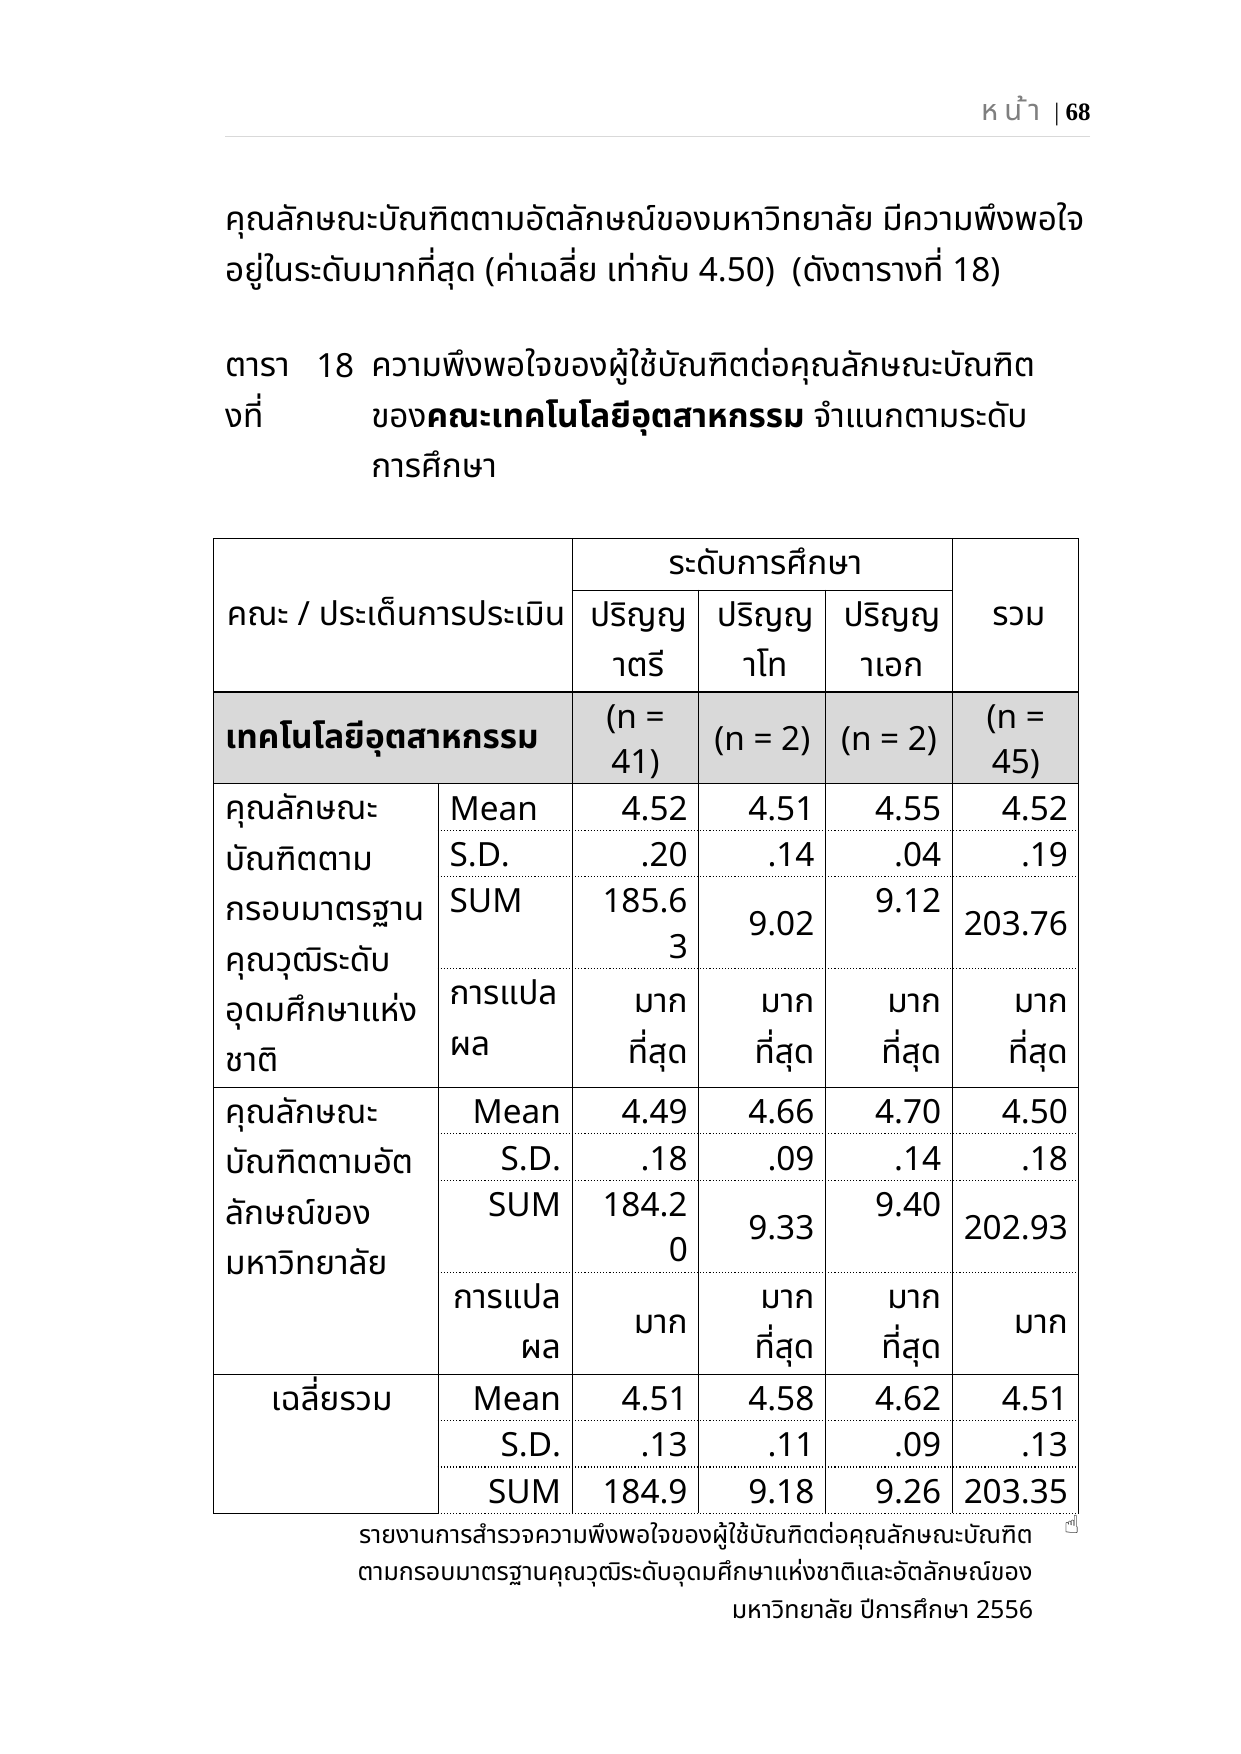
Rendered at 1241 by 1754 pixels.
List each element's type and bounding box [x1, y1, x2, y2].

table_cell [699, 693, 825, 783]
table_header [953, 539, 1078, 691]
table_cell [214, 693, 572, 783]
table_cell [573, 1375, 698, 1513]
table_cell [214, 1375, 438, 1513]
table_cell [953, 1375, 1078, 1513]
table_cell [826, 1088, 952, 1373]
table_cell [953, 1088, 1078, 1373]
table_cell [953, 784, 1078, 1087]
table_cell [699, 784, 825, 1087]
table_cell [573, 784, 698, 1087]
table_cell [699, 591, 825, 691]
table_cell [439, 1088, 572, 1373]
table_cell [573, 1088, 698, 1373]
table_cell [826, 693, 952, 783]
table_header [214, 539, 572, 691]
text [225, 195, 1090, 296]
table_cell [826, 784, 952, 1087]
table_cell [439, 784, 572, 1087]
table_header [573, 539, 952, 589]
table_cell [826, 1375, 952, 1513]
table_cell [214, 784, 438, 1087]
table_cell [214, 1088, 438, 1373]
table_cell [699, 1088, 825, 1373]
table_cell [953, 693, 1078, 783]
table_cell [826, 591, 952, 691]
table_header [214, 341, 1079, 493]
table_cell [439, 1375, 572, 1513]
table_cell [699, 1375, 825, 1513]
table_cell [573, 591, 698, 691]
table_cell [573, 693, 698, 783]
